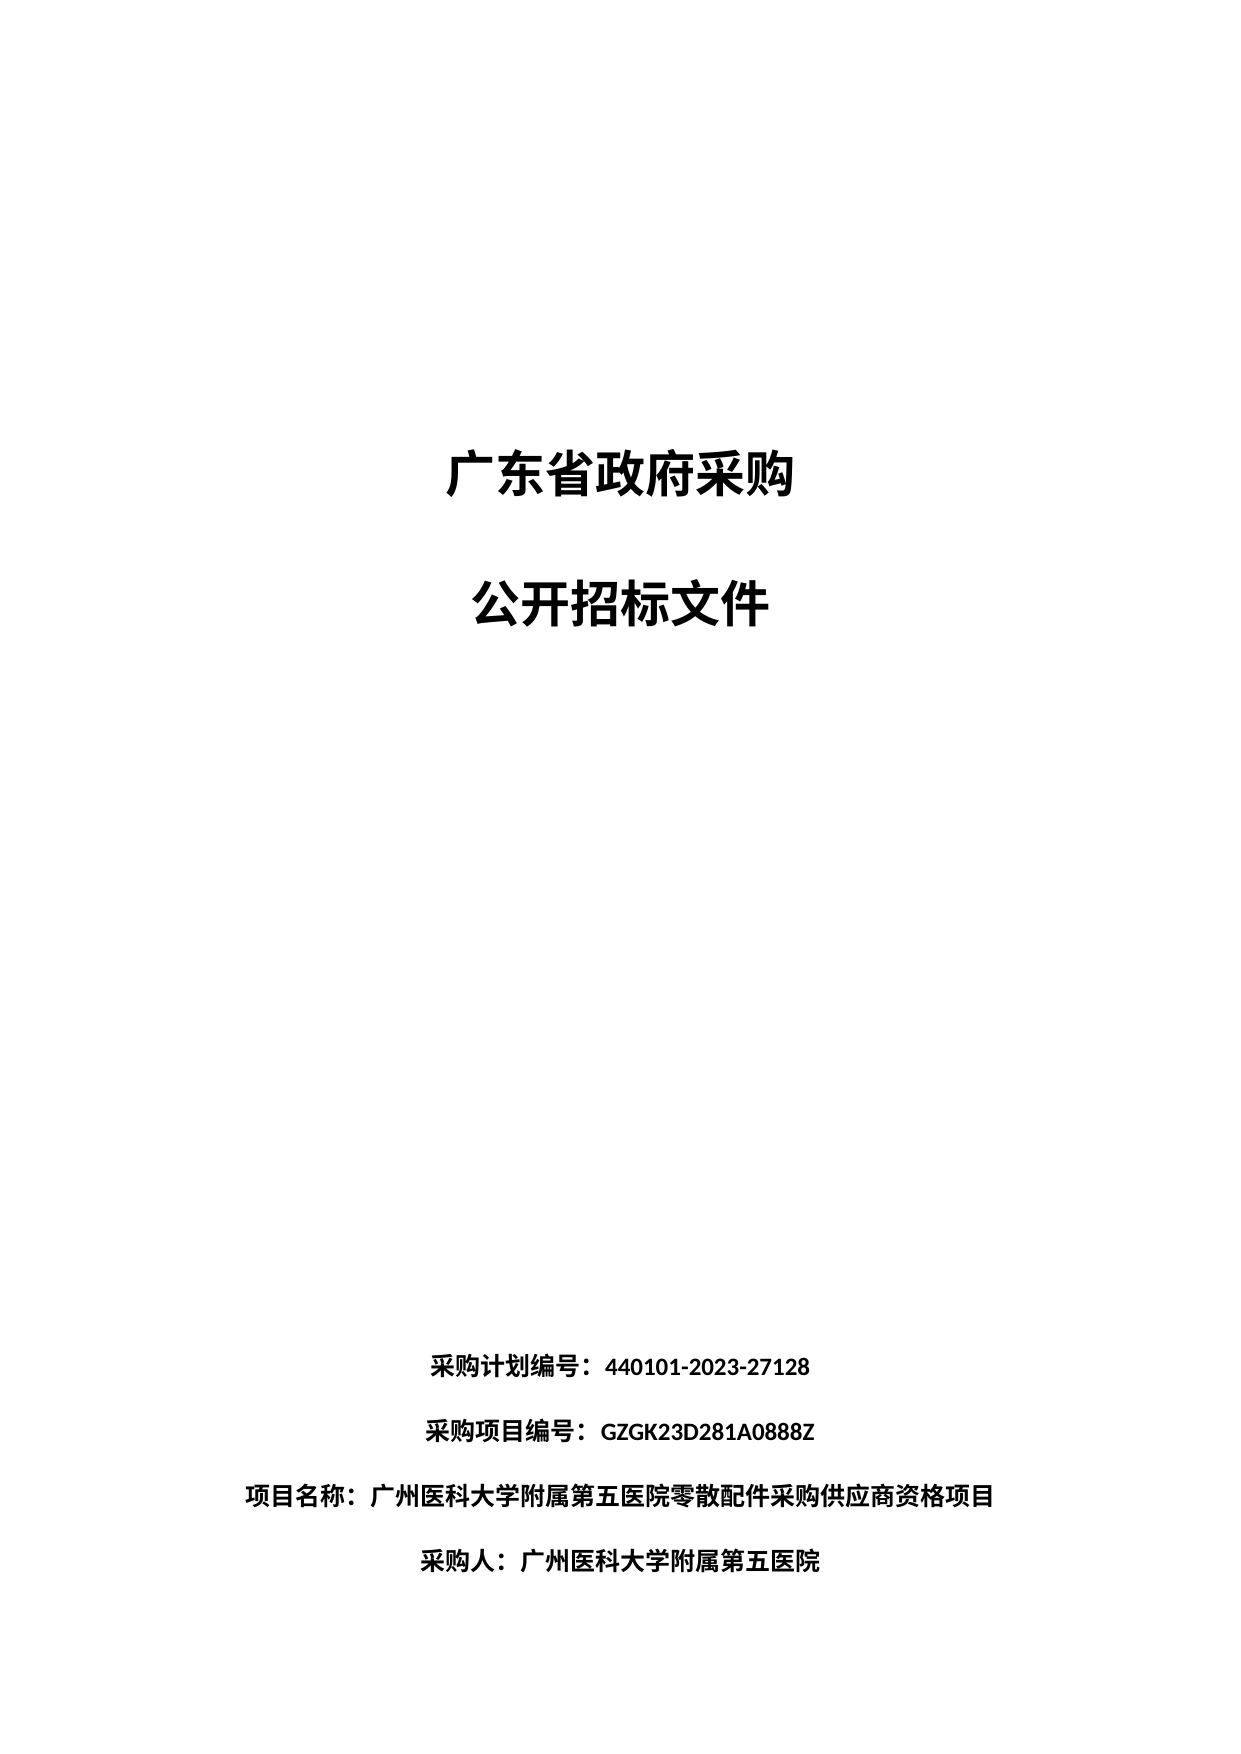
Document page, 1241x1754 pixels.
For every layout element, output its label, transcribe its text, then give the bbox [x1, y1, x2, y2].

text 公开招标文件 [187, 552, 1053, 1332]
text 采购人：广州医科大学附属第五医院 [187, 1527, 1053, 1592]
text 广东省政府采购 [187, 422, 1053, 519]
text 项目名称：广州医科大学附属第五医院零散配件采购供应商资格项目 [187, 1462, 1053, 1527]
text 采购计划编号：440101-2023-27128 [187, 1332, 1053, 1397]
text 采购项目编号：GZGK23D281A0888Z [187, 1397, 1053, 1462]
